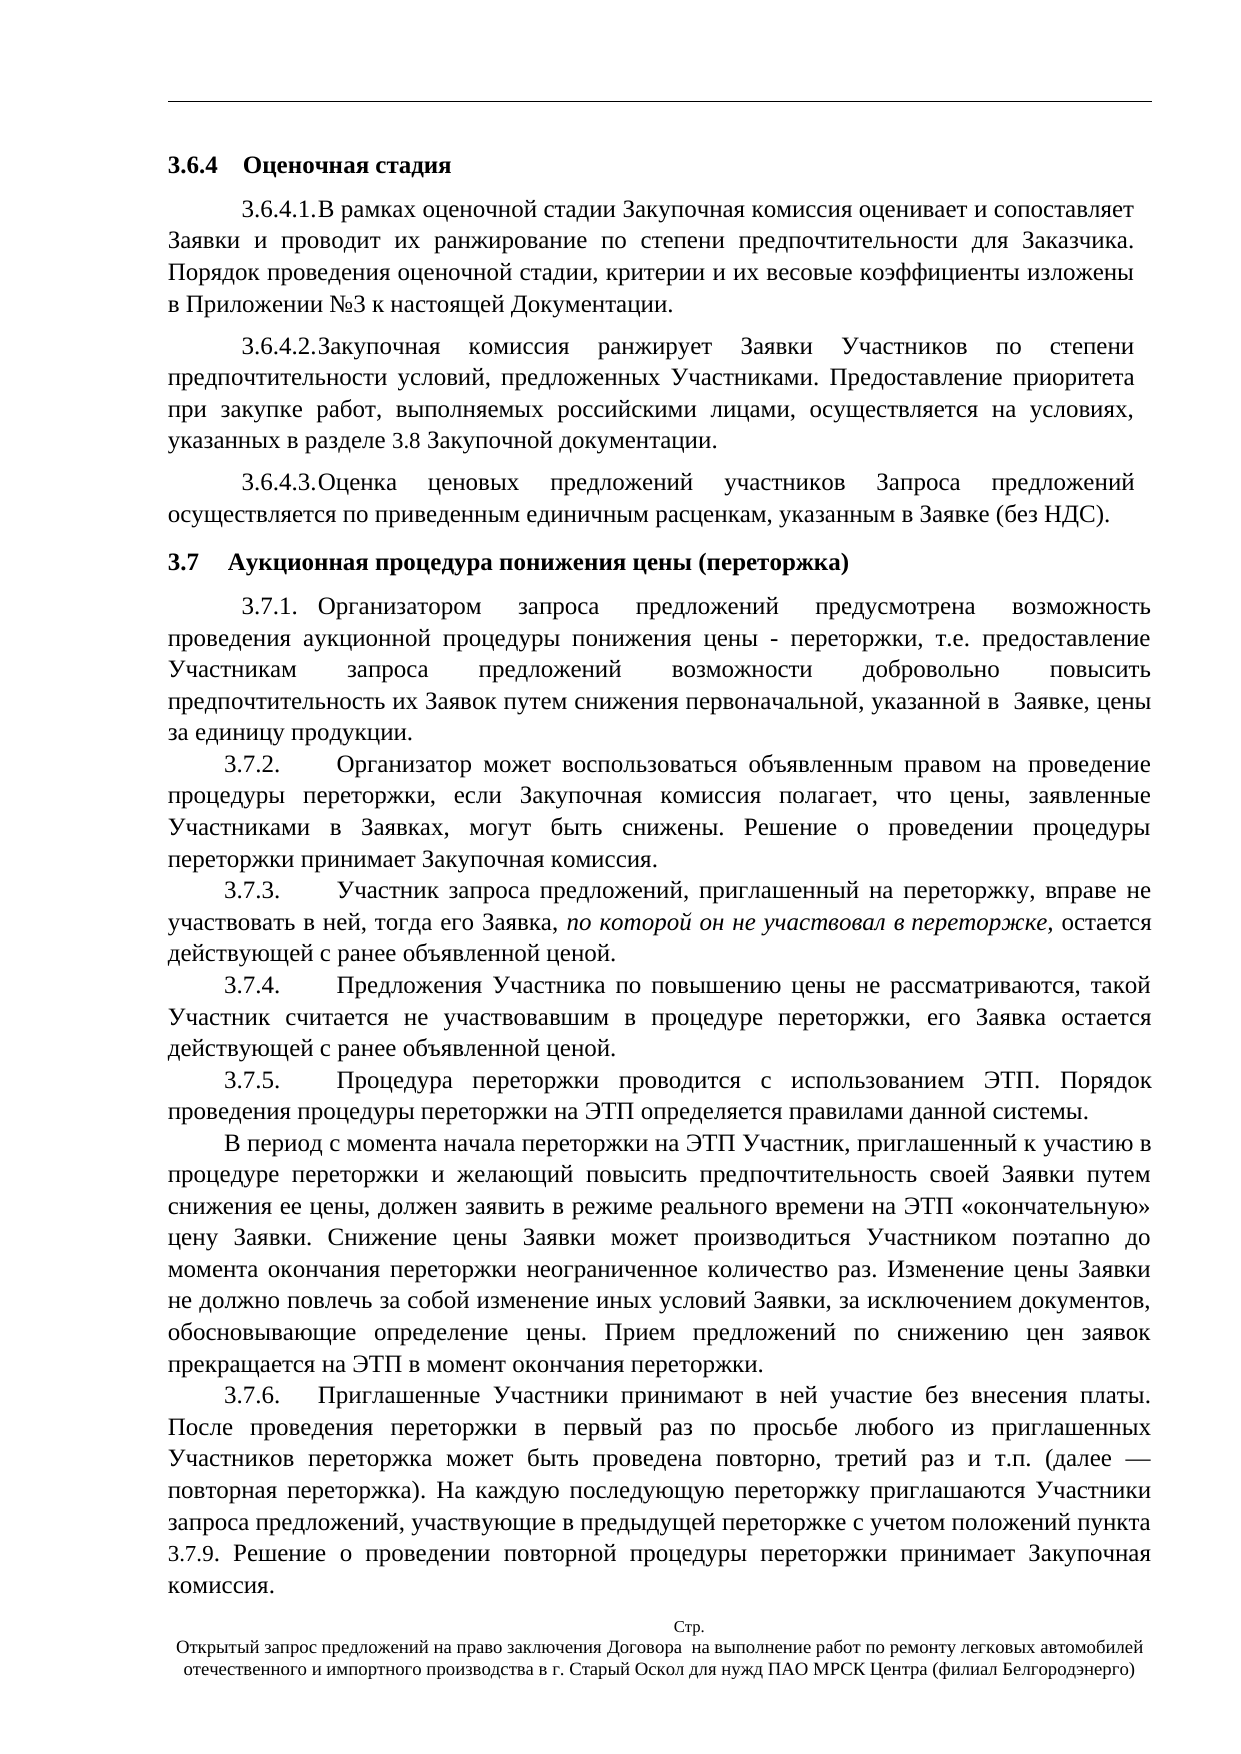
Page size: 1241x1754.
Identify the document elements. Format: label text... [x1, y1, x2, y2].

list В рамках оценочной стадии Закупочная комиссия оценивает и сопоставляет Заявки и проводит их ранжирование по степени предпочтительности для Заказчика. Порядок проведения оценочной стадии, критерии и их весовые коэффициенты изложены в Приложении №3 к настоящей Документации. [168, 194, 1135, 317]
subtitle Оценочная стадия [168, 150, 1152, 179]
list Закупочная комиссия ранжирует Заявки Участников по степени предпочтительности условий, предложенных Участниками. Предоставление приоритета при закупке работ, выполняемых российскими лицами, осуществляется на условиях, указанных в разделе 3.8 Закупочной документации. [168, 331, 1135, 454]
list Оценка ценовых предложений участников Запроса предложений осуществляется по приведенным единичным расценкам, указанным в Заявке (без НДС). [168, 467, 1135, 528]
text В период с момента начала переторжки на ЭТП Участник, приглашенный к участию в процедуре переторжки и желающий повысить предпочтительность своей Заявки путем снижения ее цены, должен заявить в режиме реального времени на ЭТП «окончательную» цену Заявки. Снижение цены Заявки может производиться Участником поэтапно до момента окончания переторжки неограниченное количество раз. Изменение цены Заявки не должно повлечь за собой изменение иных условий Заявки, за исключением документов, обосновывающие определение цены. Прием предложений по снижению цен заявок прекращается на ЭТП в момент окончания переторжки. [168, 1128, 1152, 1377]
subtitle Аукционная процедура понижения цены (переторжка) [168, 547, 1152, 576]
list Организатор может воспользоваться объявленным правом на проведение процедуры переторжки, если Закупочная комиссия полагает, что цены, заявленные Участниками в Заявках, могут быть снижены. Решение о проведении процедуры переторжки принимает Закупочная комиссия. [168, 749, 1152, 872]
list Приглашенные Участники принимают в ней участие без внесения платы. После проведения переторжки в первый раз по просьбе любого из приглашенных Участников переторжка может быть проведена повторно, третий раз и т.п. (далее — повторная переторжка). На каждую последующую переторжку приглашаются Участники запроса предложений, участвующие в предыдущей переторжке с учетом положений пункта 3.7.9. Решение о проведении повторной процедуры переторжки принимает Закупочная комиссия. [168, 1380, 1152, 1598]
list Предложения Участника по повышению цены не рассматриваются, такой Участник считается не участвовавшим в процедуре переторжки, его Заявка остается действующей с ранее объявленной ценой. [168, 970, 1152, 1062]
list Организатором запроса предложений предусмотрена возможность проведения аукционной процедуры понижения цены - переторжки, т.е. предоставление Участникам запроса предложений возможности добровольно повысить предпочтительность их Заявок путем снижения первоначальной, указанной в Заявке, цены за единицу продукции. [168, 591, 1152, 746]
list Участник запроса предложений, приглашенный на переторжку, вправе не участвовать в ней, тогда его Заявка, по которой он не участвовал в переторжке, остается действующей с ранее объявленной ценой. [168, 875, 1152, 967]
list Процедура переторжки проводится с использованием ЭТП. Порядок проведения процедуры переторжки на ЭТП определяется правилами данной системы. [168, 1065, 1152, 1125]
